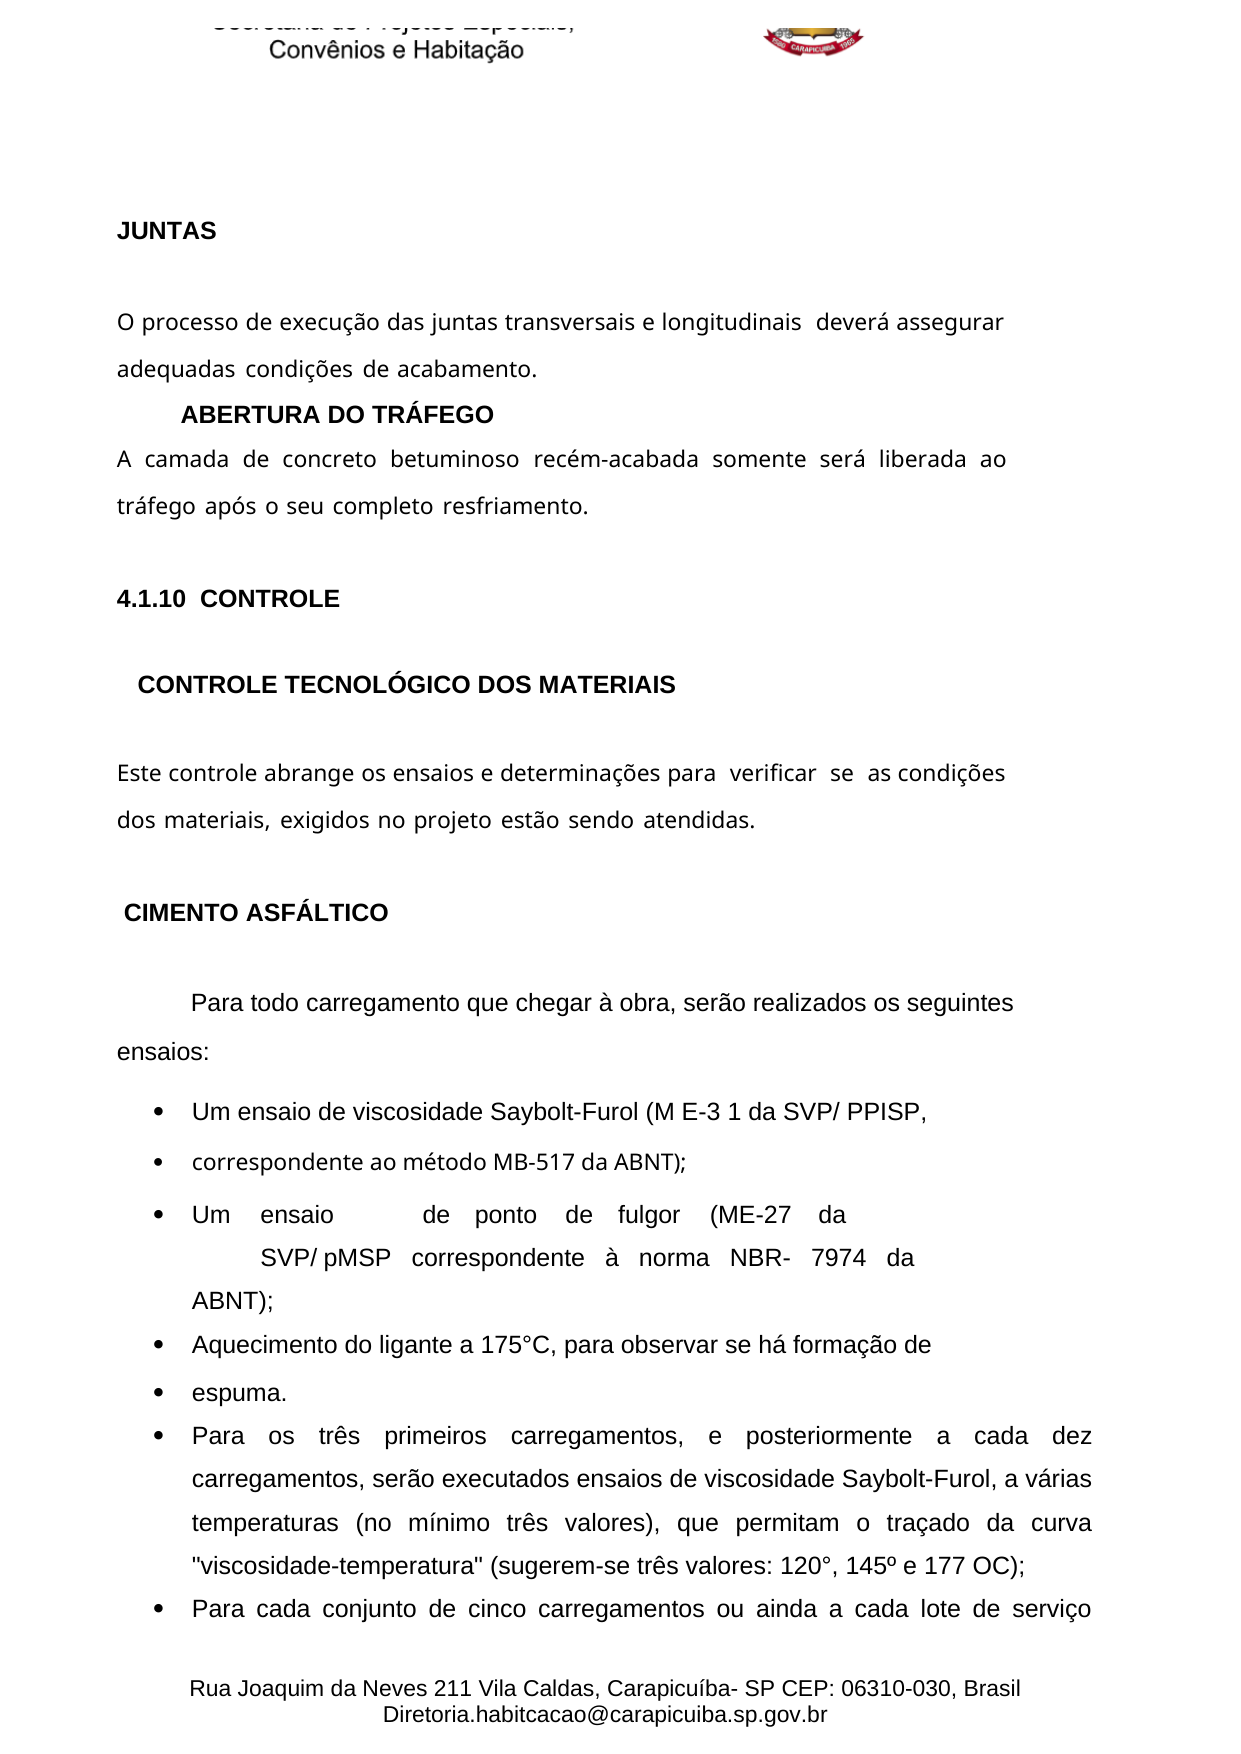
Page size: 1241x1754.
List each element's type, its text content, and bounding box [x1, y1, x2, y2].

text Para todo carregamento que chegar à obra, serão realizados os seguintes [191, 988, 1093, 1016]
text ensaios: [117, 1037, 1093, 1066]
text CIMENTO ASFÁLTICO [117, 898, 1093, 926]
text JUNTAS [117, 216, 1093, 245]
list Aquecimento do ligante a 175°C, para observar se há formação de [154, 1330, 1093, 1359]
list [154, 1594, 1093, 1623]
list Um ensaio de ponto de fulgor (ME-27 da SVP/ pMSP correspondente à norma NBR- 7974 da ABNT); [154, 1199, 915, 1315]
list 4.1.10 CONTROLE [117, 584, 1093, 613]
text ABERTURA DO TRÁFEGO [117, 400, 1093, 429]
list Para os três primeiros carregamentos, e posteriormente a cada dez carregamentos, serão executados ensaios de viscosidade Saybolt-Furol, a várias temperaturas (no mínimo três valores), que permitam o traçado da curva "viscosidade-temperatura" (sugerem-se três valores: 120°, 145º e 177 OC); [154, 1421, 1093, 1579]
picture [162, 28, 1048, 73]
text A camada de concreto betuminoso recém-acabada somente será liberada ao tráfego após o seu completo resfriamento. [117, 443, 1007, 521]
list Um ensaio de viscosidade Saybolt-Furol (M E-3 1 da SVP/ PPISP, [154, 1097, 1093, 1126]
list espuma. [154, 1378, 1093, 1407]
list correspondente ao método MB-517 da ABNT); [154, 1146, 1093, 1177]
text CONTROLE TECNOLÓGICO DOS MATERIAIS [117, 671, 1093, 699]
text O processo de execução das juntas transversais e longitudinais deverá assegurar adequadas condições de acabamento. [117, 306, 1005, 384]
text Este controle abrange os ensaios e determinações para verificar se as condições dos materiais, exigidos no projeto estão sendo atendidas. [117, 757, 1006, 835]
